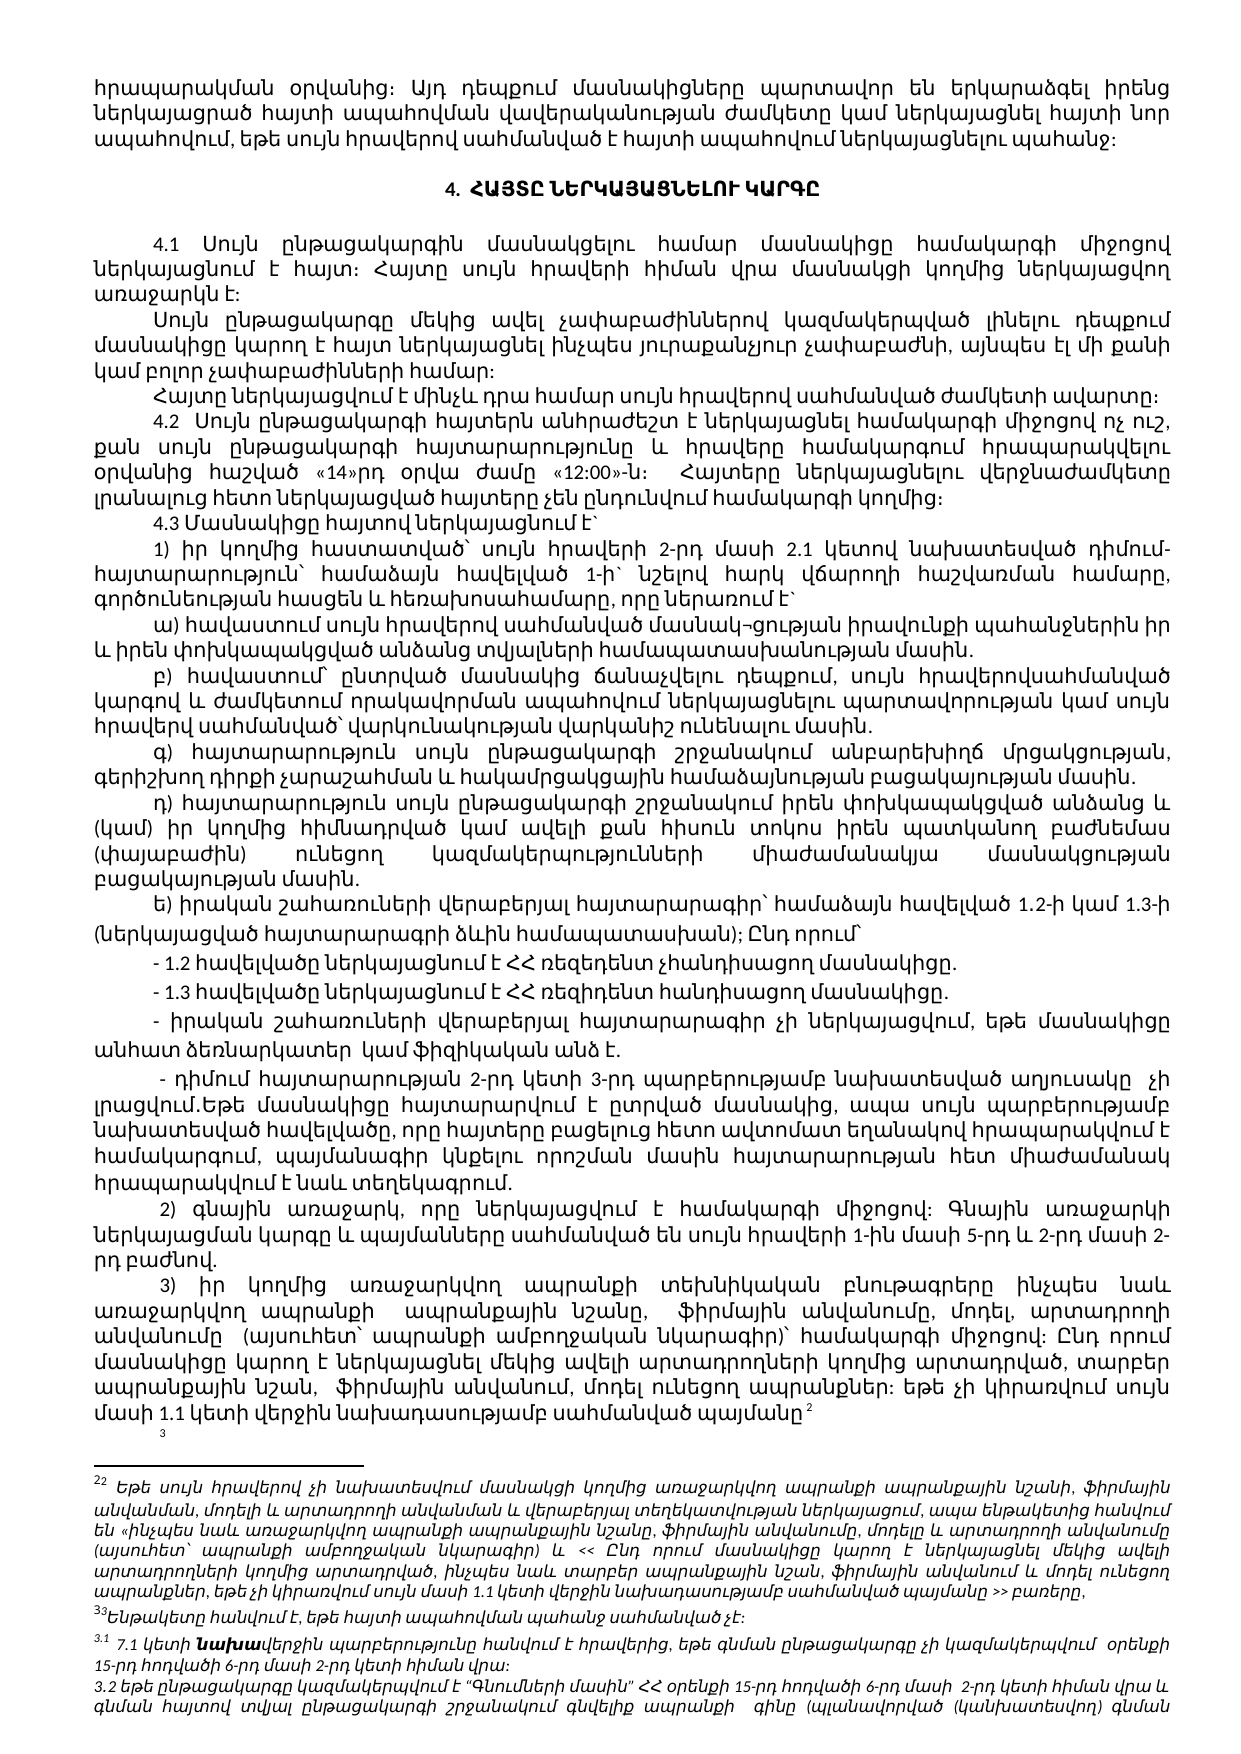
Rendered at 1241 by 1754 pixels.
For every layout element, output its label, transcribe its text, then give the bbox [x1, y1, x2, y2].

text 4. ՀԱՅՏԸ ՆԵՐԿԱՅԱՑՆԵԼՈՒ ԿԱՐԳԸ [94, 177, 1171, 202]
text - իրական շահառուների վերաբերյալ հայտարարագիր չի ներկայացվում, եթե մասնակիցը անհատ ձեռնարկատեր կամ ֆիզիկական անձ է. [94, 1008, 1171, 1063]
text բ) հավաստում՝ ընտրված մասնակից ճանաչվելու դեպքում, սույն հրավերովսահմանված կարգով և ժամկետում որակավորման ապահովում ներկայացնելու պարտավորության կամ սույն հրավերվ սահմանված՝ վարկունակության վարկանիշ ունենալու մասին. [94, 663, 1171, 739]
text 3 [94, 1425, 1171, 1451]
text Սույն ընթացակարգը մեկից ավել չափաբաժիններով կազմակերպված լինելու դեպքում մասնակիցը կարող է հայտ ներկայացնել ինչպես յուրաքանչյուր չափաբաժնի, այնպես էլ մի քանի կամ բոլոր չափաբաժինների համար: [94, 307, 1171, 383]
text - 1.2 հավելվածը ներկայացնում է ՀՀ ռեզեդենտ չհանդիսացող մասնակիցը. [94, 950, 1171, 975]
text 4.2 Սույն ընթացակարգի հայտերն անհրաժեշտ է ներկայացնել համակարգի միջոցով ոչ ուշ, քան սույն ընթացակարգի հայտարարությունը և հրավերը համակարգում հրապարակվելու օրվանից հաշված «14»րդ օրվա ժամը «12:00»-ն։ Հայտերը ներկայացնելու վերջնաժամկետը լրանալուց հետո ներկայացված հայտերը չեն ընդունվում համակարգի կողմից։ [94, 409, 1171, 510]
text 3) իր կողմից առաջարկվող ապրանքի տեխնիկական բնութագրերը ինչպես նաև առաջարկվող ապրանքի ապրանքային նշանը, ֆիրմային անվանումը, մոդել, արտադրողի անվանումը (այսուհետ՝ ապրանքի ամբողջական նկարագիր)՝ համակարգի միջոցով: Ընդ որում մասնակիցը կարող է ներկայացնել մեկից ավելի արտադրողների կողմից արտադրված, տարբեր ապրանքային նշան, ֆիրմային անվանում, մոդել ունեցող ապրանքներ: եթե չի կիրառվում սույն մասի 1.1 կետի վերջին նախադասությամբ սահմանված պայմանը 2 [94, 1273, 1171, 1425]
text 2) գնային առաջարկ, որը ներկայացվում է համակարգի միջոցով: Գնային առաջարկի ներկայացման կարգը և պայմանները սահմանված են սույն հրավերի 1-ին մասի 5-րդ և 2-րդ մասի 2-րդ բաժնով. [94, 1196, 1171, 1273]
text Հայտը ներկայացվում է մինչև դրա համար սույն հրավերով սահմանված ժամկետի ավարտը։ [94, 383, 1171, 409]
text 4.3 Մասնակիցը հայտով ներկայացնում է` [94, 510, 1171, 536]
text 1) իր կողմից հաստատված՝ սույն հրավերի 2-րդ մասի 2.1 կետով նախատեսված դիմում-հայտարարություն՝ համաձայն հավելված 1-ի` նշելով հարկ վճարողի հաշվառման համարը, գործունեության հասցեն և հեռախոսահամարը, որը ներառում է` [94, 536, 1171, 612]
text - դիմում հայտարարության 2-րդ կետի 3-րդ պարբերությամբ նախատեսված աղյուսակը չի լրացվում․Եթե մասնակիցը հայտարարվում է ըտրված մասնակից, ապա սույն պարբերությամբ նախատեսված հավելվածը, որը հայտերը բացելուց հետո ավտոմատ եղանակով հրապարակվում է համակարգում, պայմանագիր կնքելու որոշման մասին հայտարարության հետ միաժամանակ հրապարակվում է նաև տեղեկագրում. [94, 1067, 1171, 1196]
text - 1.3 հավելվածը ներկայացնում է ՀՀ ռեզիդենտ հանդիսացող մասնակիցը. [94, 979, 1171, 1004]
text ե) իրական շահառուների վերաբերյալ հայտարարագիր՝ համաձայն հավելված 1․2-ի կամ 1.3-ի (ներկայացված հայտարարագրի ձևին համապատասխան); Ընդ որում՝ [94, 892, 1171, 946]
text դ) հայտարարություն սույն ընթացակարգի շրջանակում իրեն փոխկապակցված անձանց և (կամ) իր կողմից հիմնադրված կամ ավելի քան հիսուն տոկոս իրեն պատկանող բաժնեմաս (փայաբաժին) ունեցող կազմակերպությունների միաժամանակյա մասնակցության բացակայության մասին. [94, 790, 1171, 892]
text ա) հավաստում սույն հրավերով սահմանված մասնակ¬ցության իրավունքի պահանջներին իր և իրեն փոխկապակցված անձանց տվյալների համապատասխանության մասին. [94, 612, 1171, 663]
text գ) հայտարարություն սույն ընթացակարգի շրջանակում անբարեխիղճ մրցակցության, գերիշխող դիրքի չարաշահման և հակամրցակցային համաձայնության բացակայության մասին. [94, 739, 1171, 790]
text 4.1 Սույն ընթացակարգին մասնակցելու համար մասնակիցը համակարգի միջոցով ներկայացնում է հայտ։ Հայտը սույն հրավերի հիման վրա մասնակցի կողմից ներկայացվող առաջարկն է: [94, 231, 1171, 307]
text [94, 75, 1171, 151]
